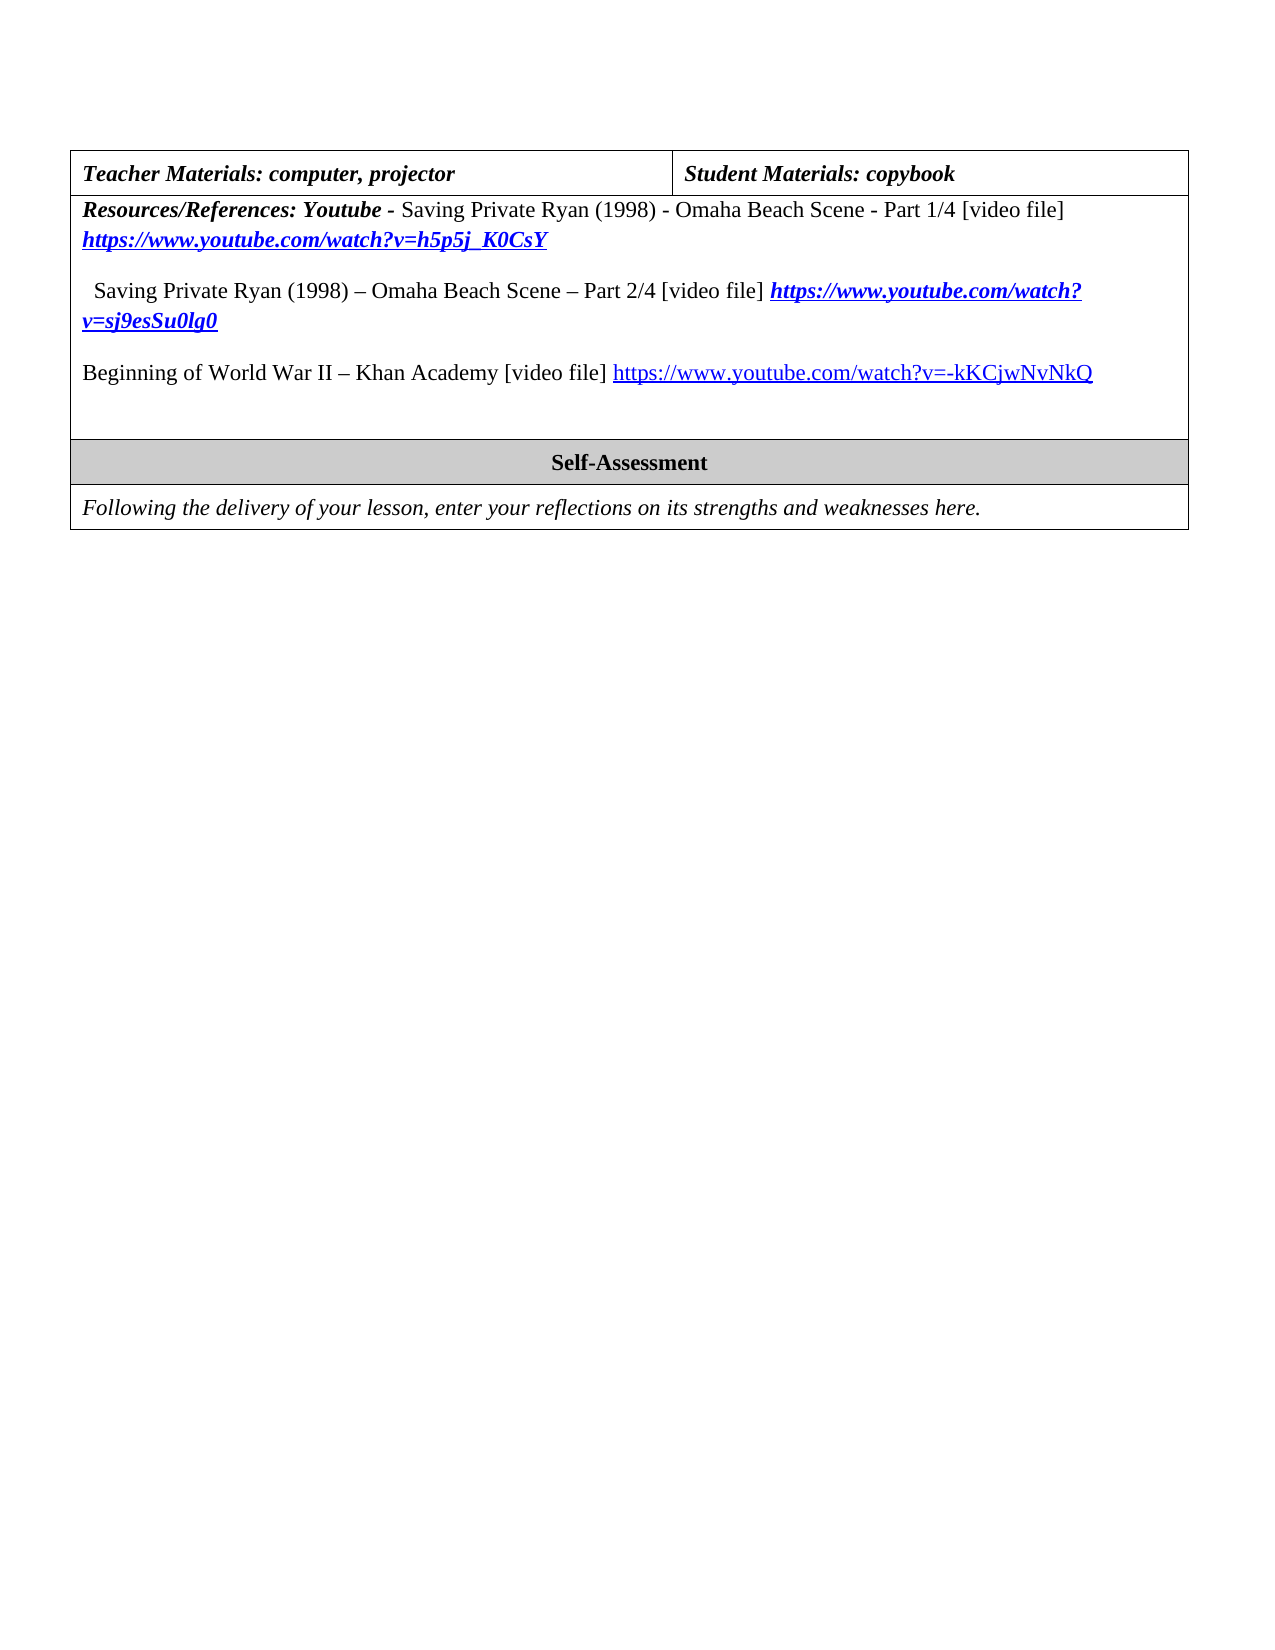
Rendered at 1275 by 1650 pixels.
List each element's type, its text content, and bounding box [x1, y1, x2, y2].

table_cell Self-Assessment [71, 440, 1188, 484]
table_cell Student Materials: copybook [673, 151, 1188, 195]
table_cell Teacher Materials: computer, projector [71, 151, 672, 195]
table_cell Following the delivery of your lesson, enter your reflections on its strengths and weaknesses here. [71, 485, 1188, 529]
table_cell Resources/References: Youtube - Saving Private Ryan (1998) - Omaha Beach Scene - Part 1/4 [video file] https://www.youtube.com/watch?v=h5p5j_K0CsY Saving Private Ryan (1998) – Omaha Beach Scene – Part 2/4 [video file] https://www.youtube.com/watch?v=sj9esSu0lg0 Beginning of World War II – Khan Academy [video file] https://www.youtube.com/watch?v=-kKCjwNvNkQ [71, 196, 1188, 439]
